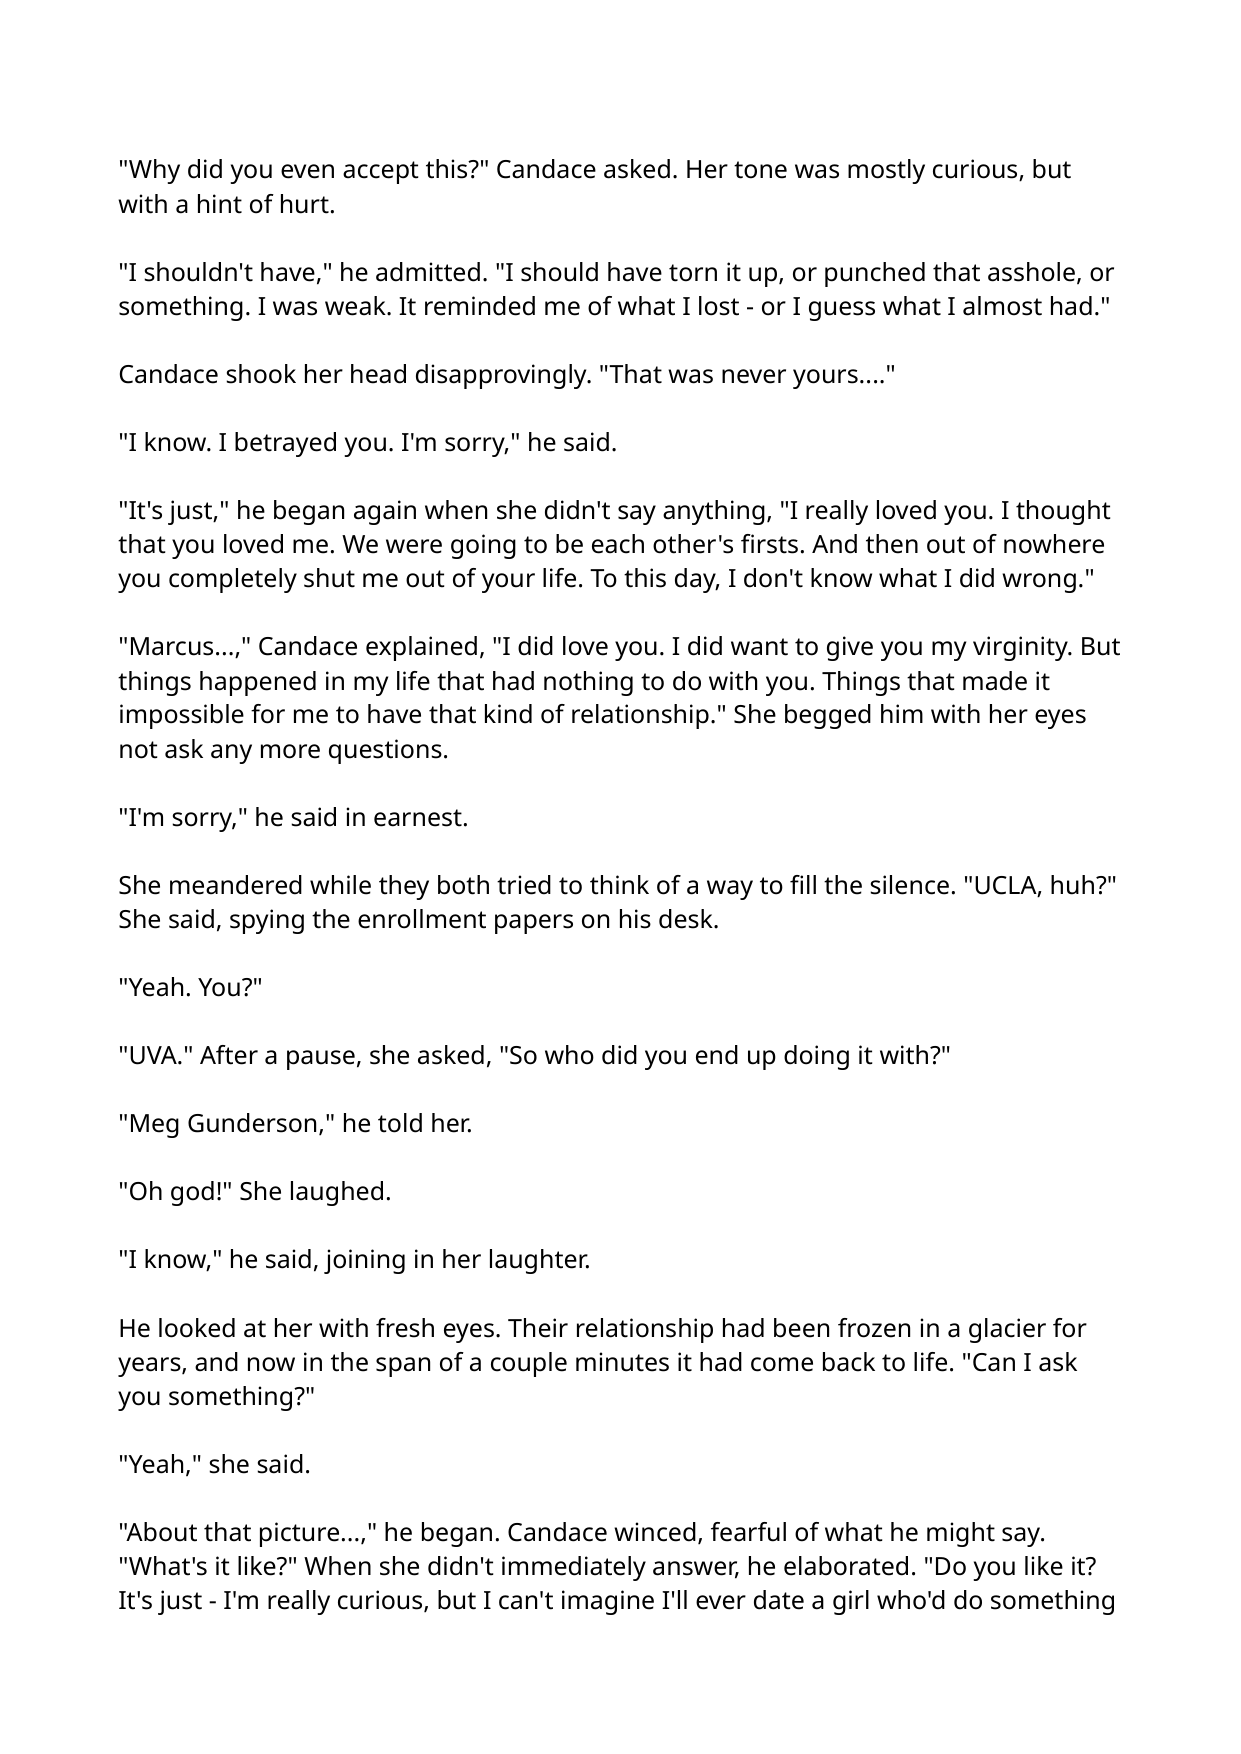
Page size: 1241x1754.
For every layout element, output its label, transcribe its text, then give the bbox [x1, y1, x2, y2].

text "I'm sorry," he said in earnest. [118, 799, 1122, 833]
text "Oh god!" She laughed. [118, 1174, 1122, 1208]
text "Yeah," she said. [118, 1447, 1122, 1481]
text "I shouldn't have," he admitted. "I should have torn it up, or punched that asshole, or something. I was weak. It reminded me of what I lost - or I guess what I almost had." [118, 254, 1122, 322]
text She meandered while they both tried to think of a way to fill the silence. "UCLA, huh?" She said, spying the enrollment papers on his desk. [118, 867, 1122, 936]
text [118, 1515, 1122, 1617]
text Candace shook her head disapprovingly. "That was never yours...." [118, 357, 1122, 391]
text "Meg Gunderson," he told her. [118, 1106, 1122, 1140]
text "I know. I betrayed you. I'm sorry," he said. [118, 425, 1122, 459]
text "Yeah. You?" [118, 970, 1122, 1004]
text "It's just," he began again when she didn't say anything, "I really loved you. I thought that you loved me. We were going to be each other's firsts. And then out of nowhere you completely shut me out of your life. To this day, I don't know what I did wrong." [118, 493, 1122, 595]
text "Marcus...," Candace explained, "I did love you. I did want to give you my virginity. But things happened in my life that had nothing to do with you. Things that made it impossible for me to have that kind of relationship." She begged him with her eyes not ask any more questions. [118, 629, 1122, 765]
text "I know," he said, joining in her laughter. [118, 1242, 1122, 1276]
text He looked at her with fresh eyes. Their relationship had been frozen in a glacier for years, and now in the span of a couple minutes it had come back to life. "Can I ask you something?" [118, 1310, 1122, 1412]
text "UVA." After a pause, she asked, "So who did you end up doing it with?" [118, 1038, 1122, 1072]
text "Why did you even accept this?" Candace asked. Her tone was mostly curious, but with a hint of hurt. [118, 152, 1122, 220]
